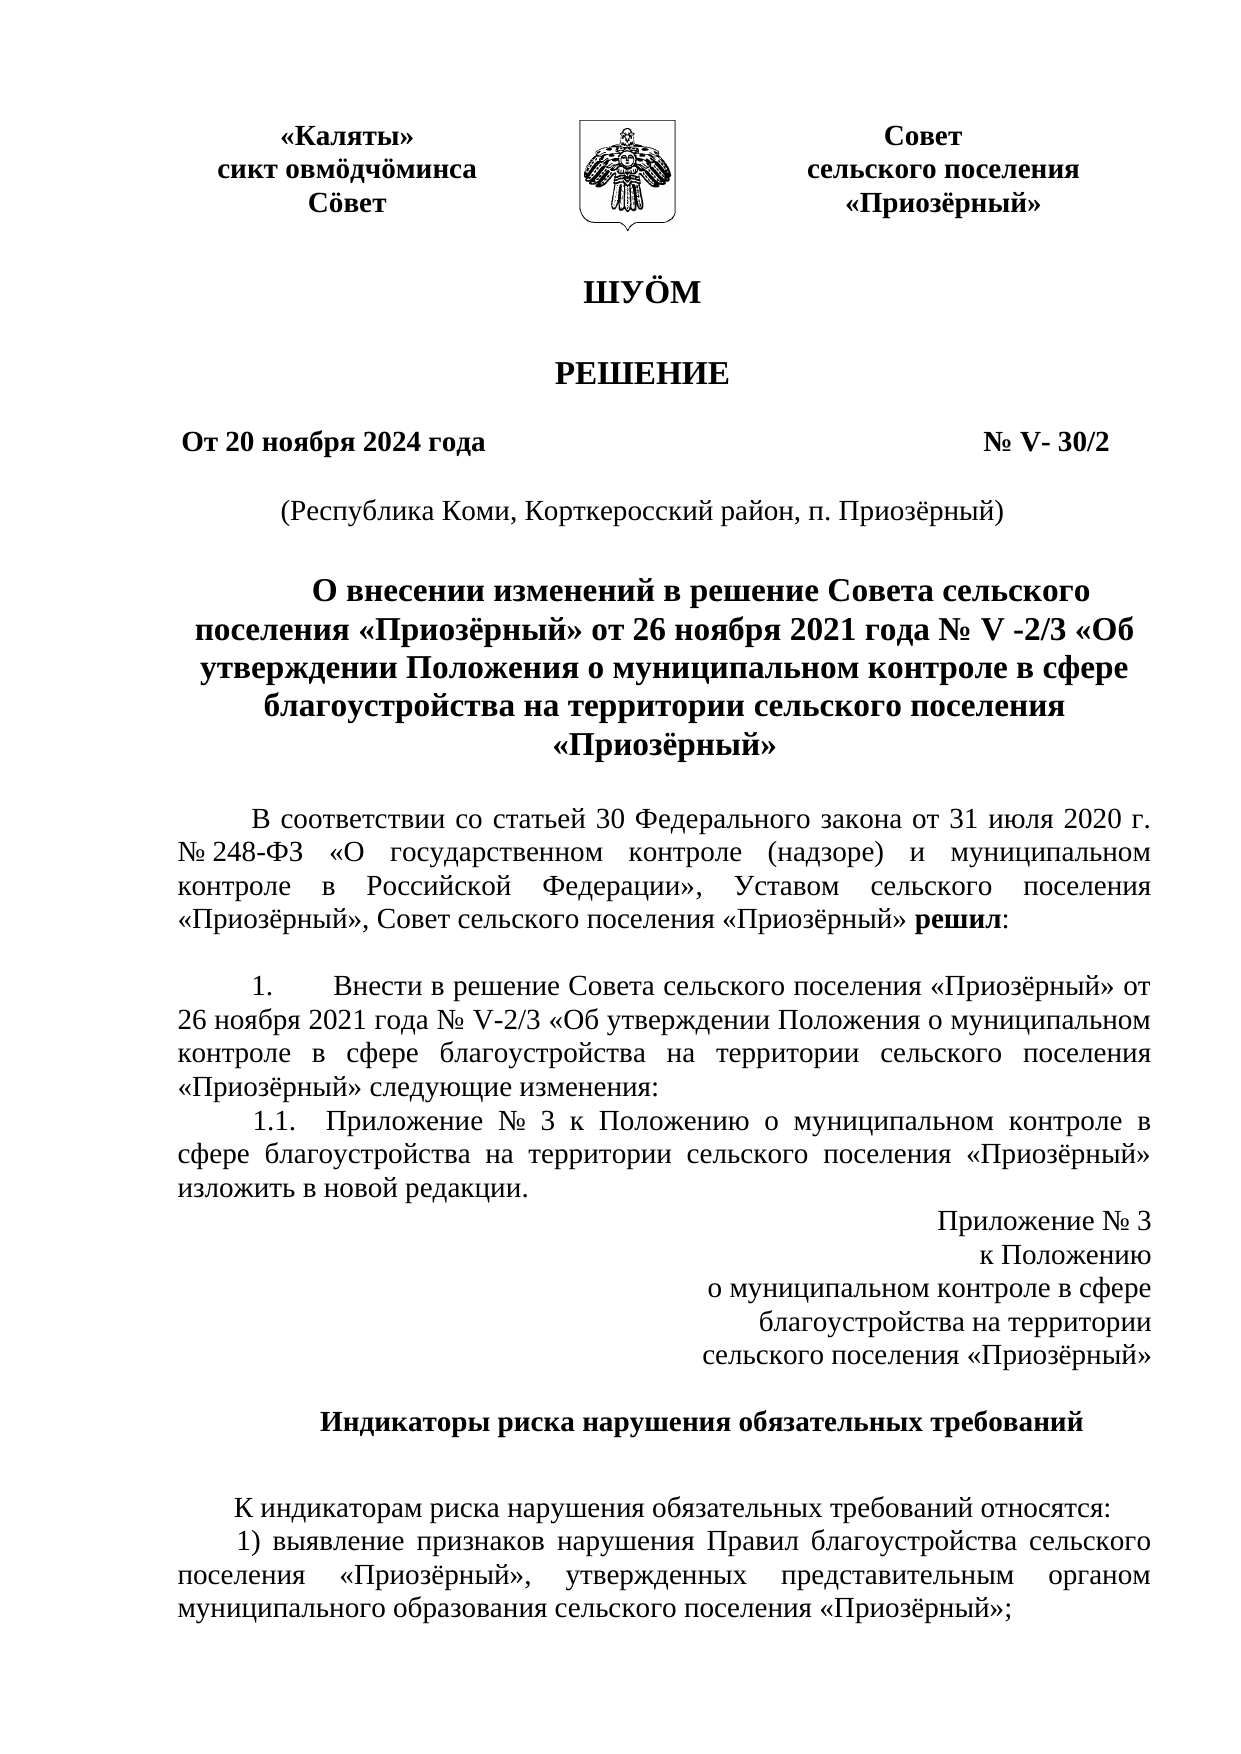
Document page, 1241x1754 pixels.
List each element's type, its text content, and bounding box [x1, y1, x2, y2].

text Индикаторы риска нарушения обязательных требований [177, 1404, 1152, 1438]
text О внесении изменений в решение Совета сельского поселения «Приозёрный» от 26 ноября 2021 года № V -2/3 «Об утверждении Положения о муниципальном контроле в сфере благоустройства на территории сельского поселения «Приозёрный» [177, 571, 1152, 762]
text 1) выявление признаков нарушения Правил благоустройства сельского поселения «Приозёрный», утвержденных представительным органом муниципального образования сельского поселения «Приозёрный»; [177, 1523, 1152, 1624]
table_cell РЕШЕНИЕ [163, 328, 1122, 399]
table_header Совет сельского поселения «Приозёрный» [724, 118, 1122, 256]
table_header [531, 118, 723, 256]
table_cell (Республика Коми, Корткеросский район, п. Приозёрный) [163, 468, 1122, 532]
table_cell № V- 30/2 [629, 399, 1122, 468]
text о муниципальном контроле в сфере [177, 1270, 1152, 1304]
table_cell ШУÖМ [163, 256, 1122, 328]
list Внести в решение Совета сельского поселения «Приозёрный» от 26 ноября 2021 года № V-2/3 «Об утверждении Положения о муниципальном контроле в сфере благоустройства на территории сельского поселения «Приозёрный» следующие изменения: [177, 968, 1152, 1103]
text К индикаторам риска нарушения обязательных требований относятся: [177, 1490, 1152, 1523]
text Приложение № 3 [177, 1203, 1152, 1237]
text В соответствии со статьей 30 Федерального закона от 31 июля 2020 г. № 248-ФЗ «О государственном контроле (надзоре) и муниципальном контроле в Российской Федерации», Уставом сельского поселения «Приозёрный», Совет сельского поселения «Приозёрный» решил: [177, 801, 1152, 935]
text к Положению [177, 1237, 1152, 1270]
list 1.1. Приложение № 3 к Положению о муниципальном контроле в сфере благоустройства на территории сельского поселения «Приозёрный» изложить в новой редакции. [177, 1103, 1152, 1203]
table_cell От 20 ноября 2024 года [163, 399, 629, 468]
text благоустройства на территории [177, 1304, 1152, 1337]
text сельского поселения «Приозёрный» [177, 1337, 1152, 1371]
table_header «Каляты» сикт овмöдчöминса Сöвет [163, 118, 531, 256]
